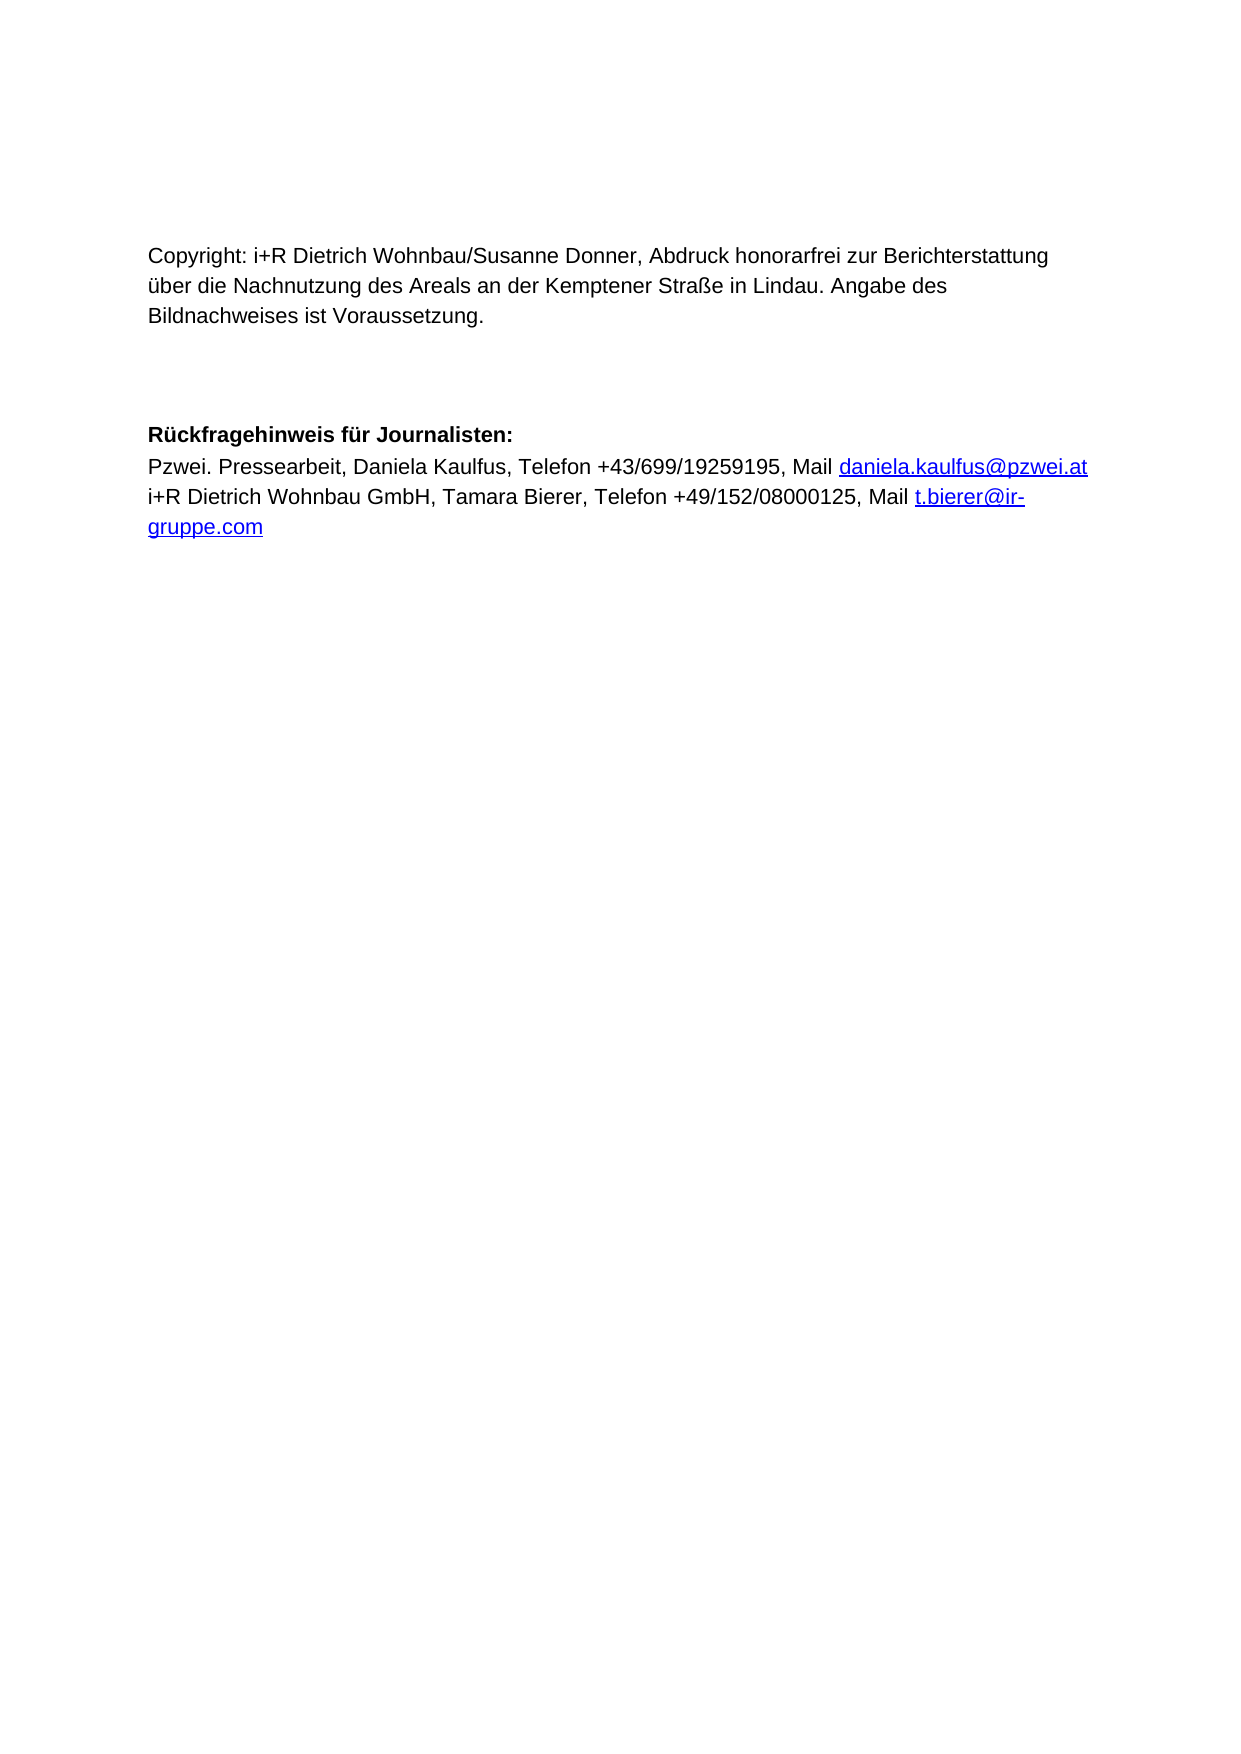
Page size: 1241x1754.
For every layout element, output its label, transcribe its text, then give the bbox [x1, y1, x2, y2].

text Pzwei. Pressearbeit, Daniela Kaulfus, Telefon +43/699/19259195, Mail daniela.kaulfus@pzwei.at [148, 449, 1093, 479]
text Copyright: i+R Dietrich Wohnbau/Susanne Donner, Abdruck honorarfrei zur Berichterstattung über die Nachnutzung des Areals an der Kemptener Straße in Lindau. Angabe des Bildnachweises ist Voraussetzung. [148, 238, 1093, 328]
text i+R Dietrich Wohnbau GmbH, Tamara Bierer, Telefon +49/152/08000125, Mail t.bierer@ir-gruppe.com [148, 479, 1093, 569]
text Rückfragehinweis für Journalisten: [148, 418, 1093, 449]
